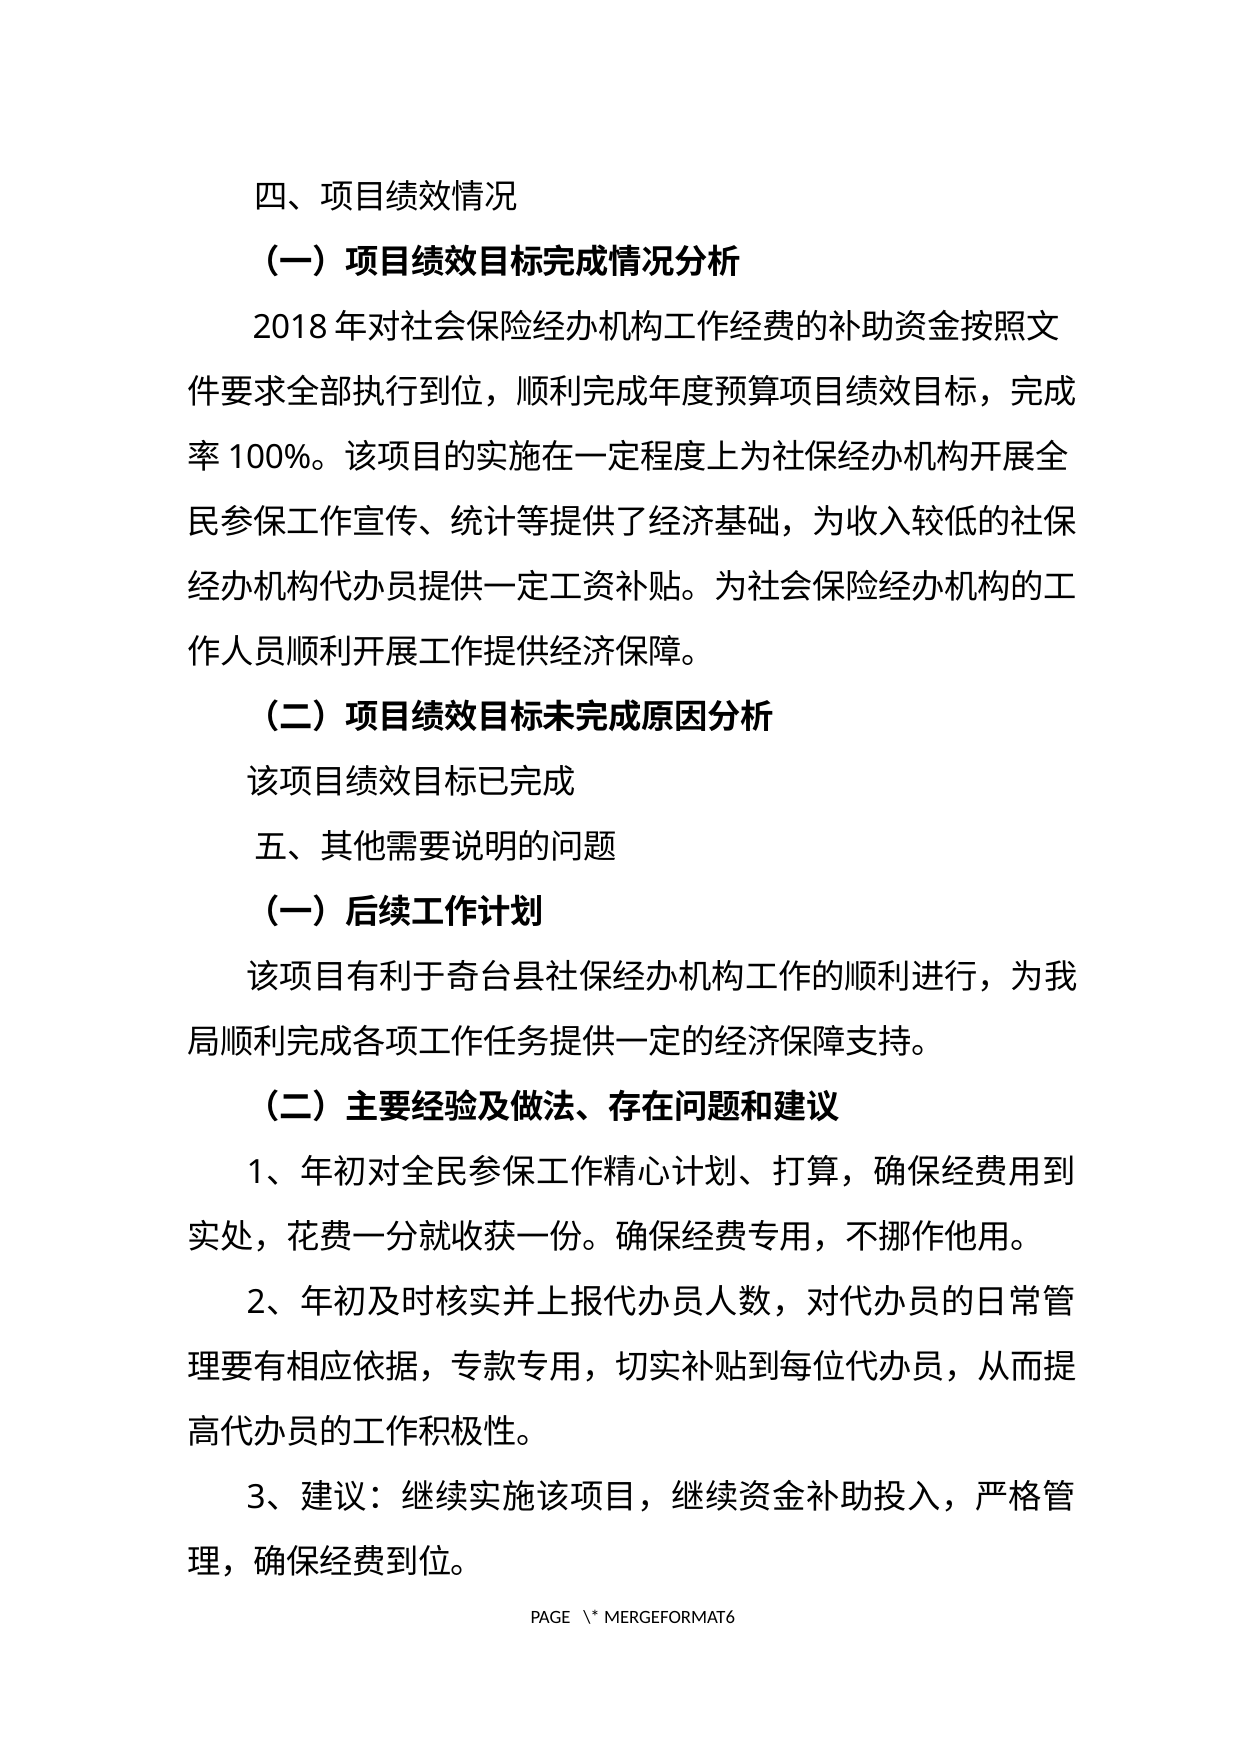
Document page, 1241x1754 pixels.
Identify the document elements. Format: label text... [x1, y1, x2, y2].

text （二）项目绩效目标未完成原因分析 [187, 682, 1078, 747]
text （二）主要经验及做法、存在问题和建议 [187, 1072, 1078, 1137]
text 该项目有利于奇台县社保经办机构工作的顺利进行，为我局顺利完成各项工作任务提供一定的经济保障支持。 [187, 942, 1078, 1072]
text 该项目绩效目标已完成 [187, 747, 1078, 812]
text 1、年初对全民参保工作精心计划、打算，确保经费用到实处，花费一分就收获一份。确保经费专用，不挪作他用。 [187, 1137, 1078, 1267]
text 3、建议：继续实施该项目，继续资金补助投入，严格管理，确保经费到位。 [187, 1462, 1078, 1592]
text 五、其他需要说明的问题 [187, 812, 1078, 877]
text 2018年对社会保险经办机构工作经费的补助资金按照文件要求全部执行到位，顺利完成年度预算项目绩效目标，完成率100%。该项目的实施在一定程度上为社保经办机构开展全民参保工作宣传、统计等提供了经济基础，为收入较低的社保经办机构代办员提供一定工资补贴。为社会保险经办机构的工作人员顺利开展工作提供经济保障。 [187, 292, 1078, 682]
text 四、项目绩效情况 [187, 162, 1078, 227]
text 2、年初及时核实并上报代办员人数，对代办员的日常管理要有相应依据，专款专用，切实补贴到每位代办员，从而提高代办员的工作积极性。 [187, 1267, 1078, 1462]
text （一）项目绩效目标完成情况分析 [187, 227, 1078, 292]
text （一）后续工作计划 [187, 877, 1078, 942]
